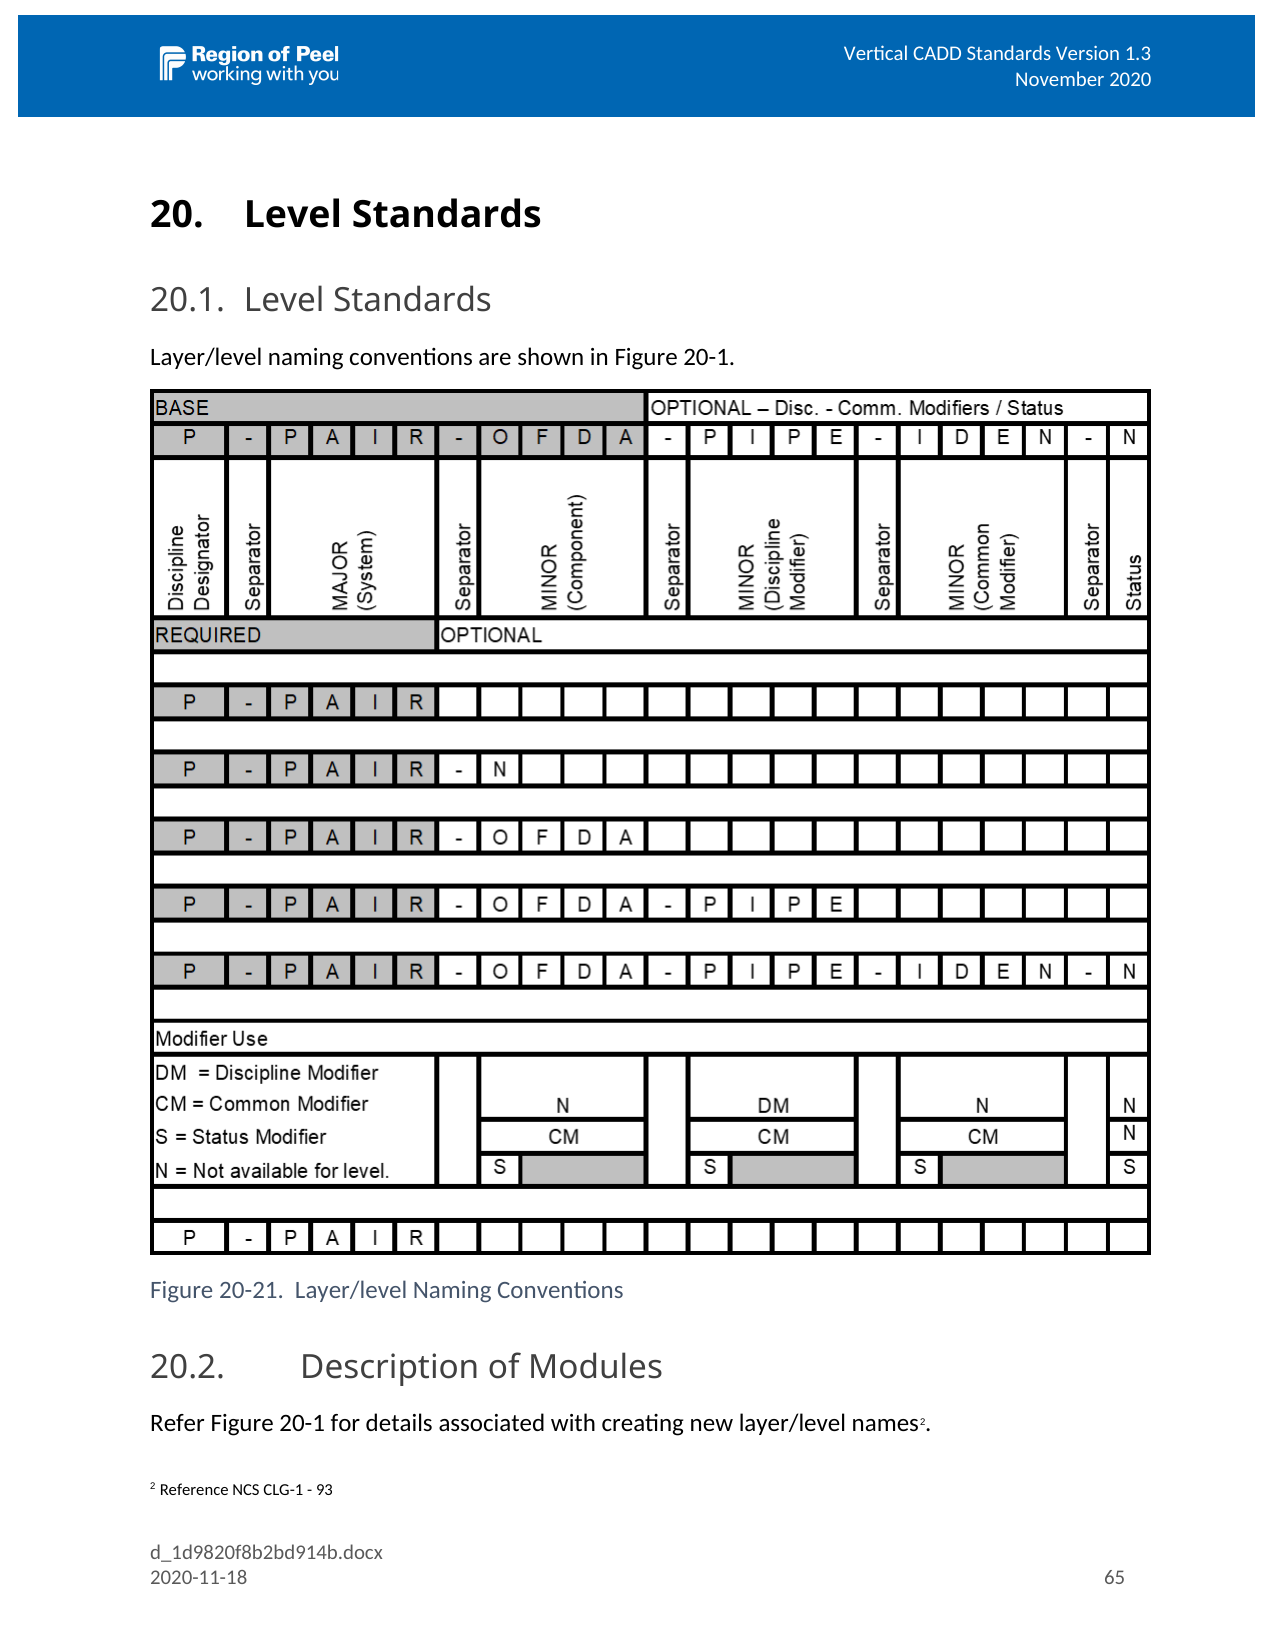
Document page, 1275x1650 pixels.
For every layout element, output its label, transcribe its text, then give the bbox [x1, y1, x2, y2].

text Refer Figure 20-1 for details associated with creating new layer/level names. [150, 1407, 1125, 1438]
subtitle Description of Modules [150, 1342, 1125, 1388]
picture [159, 46, 339, 85]
text Layer/level naming conventions are shown in Figure 20-1. [150, 341, 1125, 371]
picture [150, 389, 1152, 1256]
subtitle Level Standards [150, 276, 1125, 321]
subtitle Level Standards [150, 187, 1125, 238]
